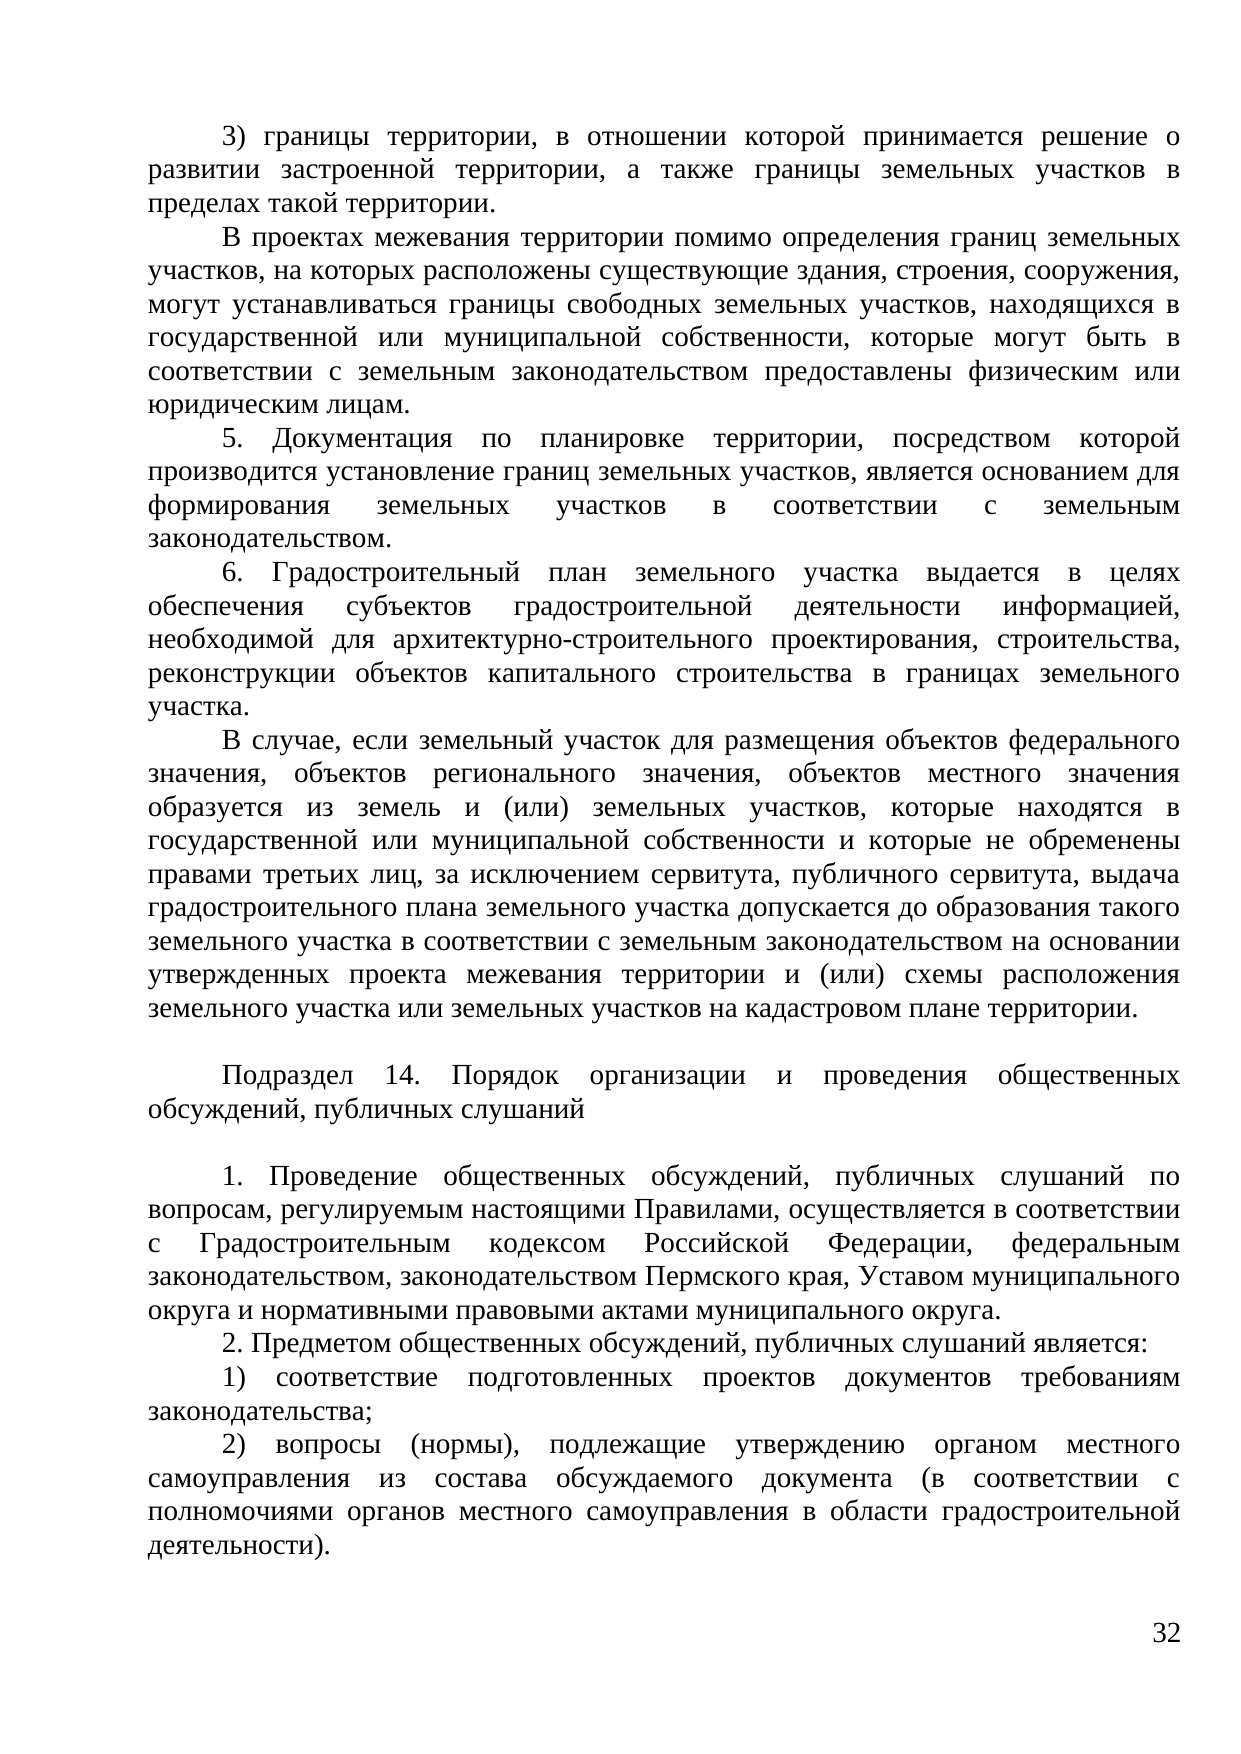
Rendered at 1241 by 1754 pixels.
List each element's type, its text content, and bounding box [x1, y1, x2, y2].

text 3) границы территории, в отношении которой принимается решение о развитии застроенной территории, а также границы земельных участков в пределах такой территории. [148, 118, 1181, 219]
text 2. Предметом общественных обсуждений, публичных слушаний является: [148, 1326, 1181, 1359]
text 2) вопросы (нормы), подлежащие утверждению органом местного самоуправления из состава обсуждаемого документа (в соответствии с полномочиями органов местного самоуправления в области градостроительной деятельности). [148, 1426, 1181, 1560]
text 5. Документация по планировке территории, посредством которой производится установление границ земельных участков, является основанием для формирования земельных участков в соответствии с земельным законодательством. [148, 420, 1181, 554]
text 6. Градостроительный план земельного участка выдается в целях обеспечения субъектов градостроительной деятельности информацией, необходимой для архитектурно-строительного проектирования, строительства, реконструкции объектов капитального строительства в границах земельного участка. [148, 554, 1181, 722]
text 1. Проведение общественных обсуждений, публичных слушаний по вопросам, регулируемым настоящими Правилами, осуществляется в соответствии с Градостроительным кодексом Российской Федерации, федеральным законодательством, законодательством Пермского края, Уставом муниципального округа и нормативными правовыми актами муниципального округа. [148, 1158, 1181, 1326]
text В проектах межевания территории помимо определения границ земельных участков, на которых расположены существующие здания, строения, сооружения, могут устанавливаться границы свободных земельных участков, находящихся в государственной или муниципальной собственности, которые могут быть в соответствии с земельным законодательством предоставлены физическим или юридическим лицам. [148, 219, 1181, 420]
text Подраздел 14. Порядок организации и проведения общественных обсуждений, публичных слушаний [148, 1057, 1181, 1124]
text 1) соответствие подготовленных проектов документов требованиям законодательства; [148, 1359, 1181, 1426]
text В случае, если земельный участок для размещения объектов федерального значения, объектов регионального значения, объектов местного значения образуется из земель и (или) земельных участков, которые находятся в государственной или муниципальной собственности и которые не обременены правами третьих лиц, за исключением сервитута, публичного сервитута, выдача градостроительного плана земельного участка допускается до образования такого земельного участка в соответствии с земельным законодательством на основании утвержденных проекта межевания территории и (или) схемы расположения земельного участка или земельных участков на кадастровом плане территории. [148, 722, 1181, 1024]
